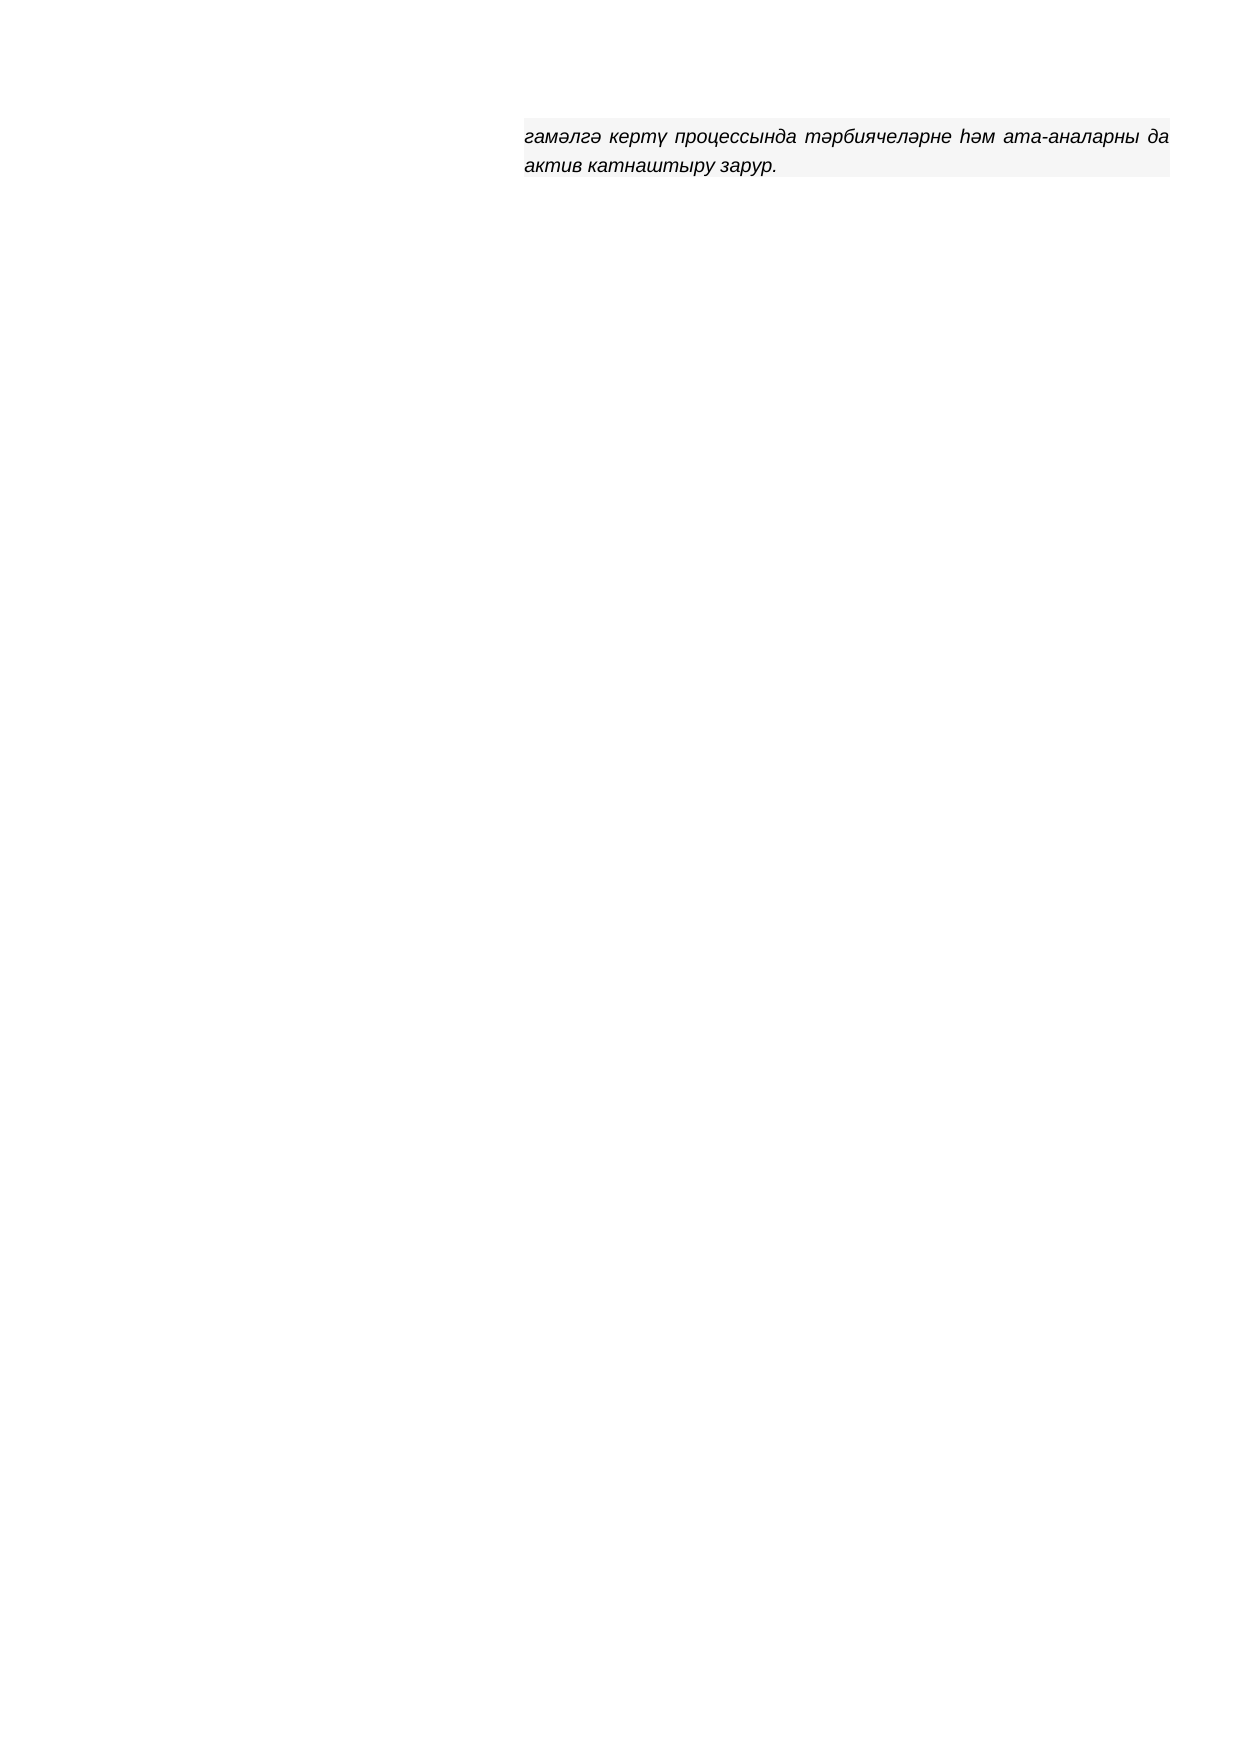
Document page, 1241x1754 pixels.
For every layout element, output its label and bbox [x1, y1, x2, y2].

text [524, 118, 1170, 177]
